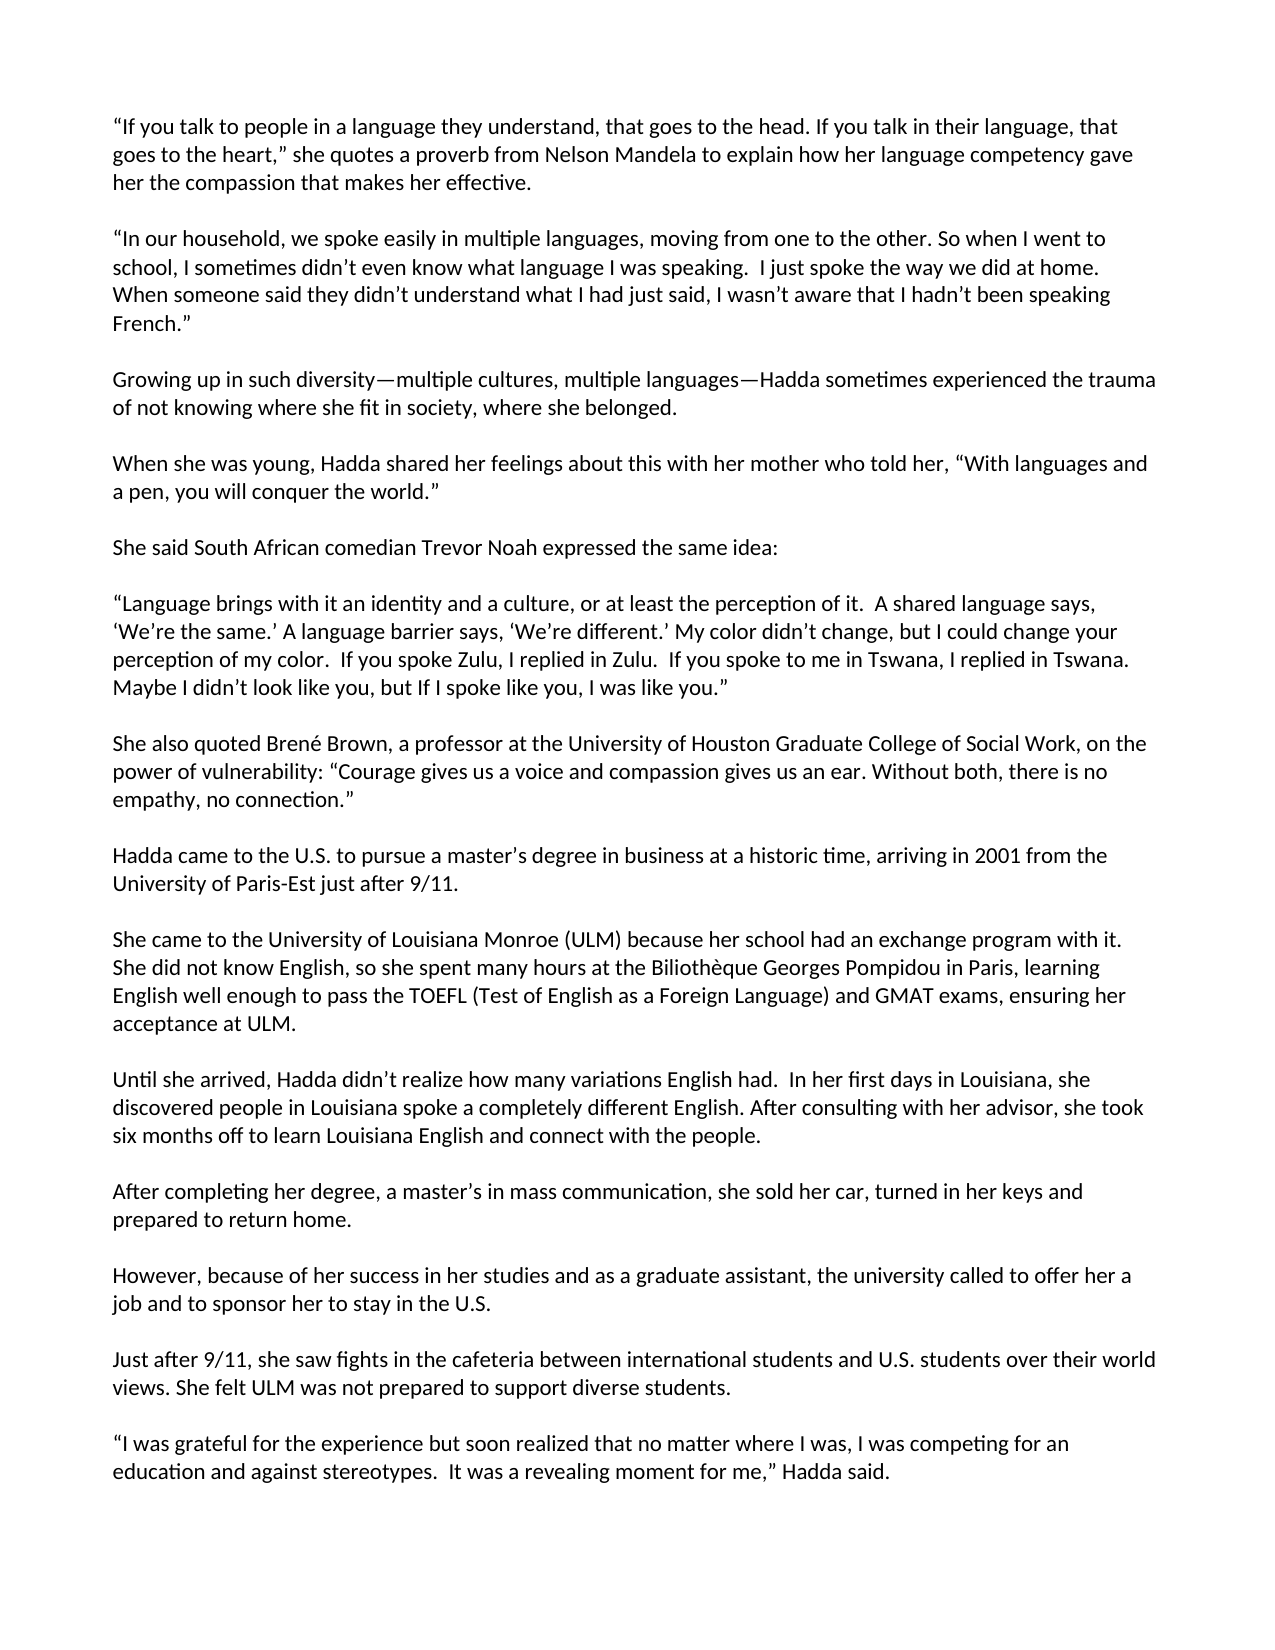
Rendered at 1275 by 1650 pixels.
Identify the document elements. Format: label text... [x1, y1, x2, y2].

text She also quoted Brené Brown, a professor at the University of Houston Graduate College of Social Work, on the power of vulnerability: “Courage gives us a voice and compassion gives us an ear. Without both, there is no empathy, no connection.” [112, 729, 1162, 813]
text After completing her degree, a master’s in mass communication, she sold her car, turned in her keys and prepared to return home. [112, 1177, 1162, 1233]
text When she was young, Hadda shared her feelings about this with her mother who told her, “With languages and a pen, you will conquer the world.” [112, 449, 1162, 505]
text Hadda came to the U.S. to pursue a master’s degree in business at a historic time, arriving in 2001 from the University of Paris-Est just after 9/11. [112, 841, 1162, 897]
text Until she arrived, Hadda didn’t realize how many variations English had. In her first days in Louisiana, she discovered people in Louisiana spoke a completely different English. After consulting with her advisor, she took six months off to learn Louisiana English and connect with the people. [112, 1065, 1162, 1149]
text She came to the University of Louisiana Monroe (ULM) because her school had an exchange program with it. She did not know English, so she spent many hours at the Biliothèque Georges Pompidou in Paris, learning English well enough to pass the TOEFL (Test of English as a Foreign Language) and GMAT exams, ensuring her acceptance at ULM. [112, 925, 1162, 1037]
text She said South African comedian Trevor Noah expressed the same idea: [112, 533, 1162, 561]
text “In our household, we spoke easily in multiple languages, moving from one to the other. So when I went to school, I sometimes didn’t even know what language I was speaking. I just spoke the way we did at home. When someone said they didn’t understand what I had just said, I wasn’t aware that I hadn’t been speaking French.” [112, 224, 1162, 337]
text “I was grateful for the experience but soon realized that no matter where I was, I was competing for an education and against stereotypes. It was a revealing moment for me,” Hadda said. [112, 1429, 1162, 1486]
text Just after 9/11, she saw fights in the cafeteria between international students and U.S. students over their world views. She felt ULM was not prepared to support diverse students. [112, 1345, 1162, 1401]
text Growing up in such diversity—multiple cultures, multiple languages—Hadda sometimes experienced the trauma of not knowing where she fit in society, where she belonged. [112, 365, 1162, 421]
text However, because of her success in her studies and as a graduate assistant, the university called to offer her a job and to sponsor her to stay in the U.S. [112, 1261, 1162, 1317]
text “If you talk to people in a language they understand, that goes to the head. If you talk in their language, that goes to the heart,” she quotes a proverb from Nelson Mandela to explain how her language competency gave her the compassion that makes her effective. [112, 112, 1162, 197]
text “Language brings with it an identity and a culture, or at least the perception of it. A shared language says, ‘We’re the same.’ A language barrier says, ‘We’re different.’ My color didn’t change, but I could change your perception of my color. If you spoke Zulu, I replied in Zulu. If you spoke to me in Tswana, I replied in Tswana. Maybe I didn’t look like you, but If I spoke like you, I was like you.” [112, 589, 1162, 701]
